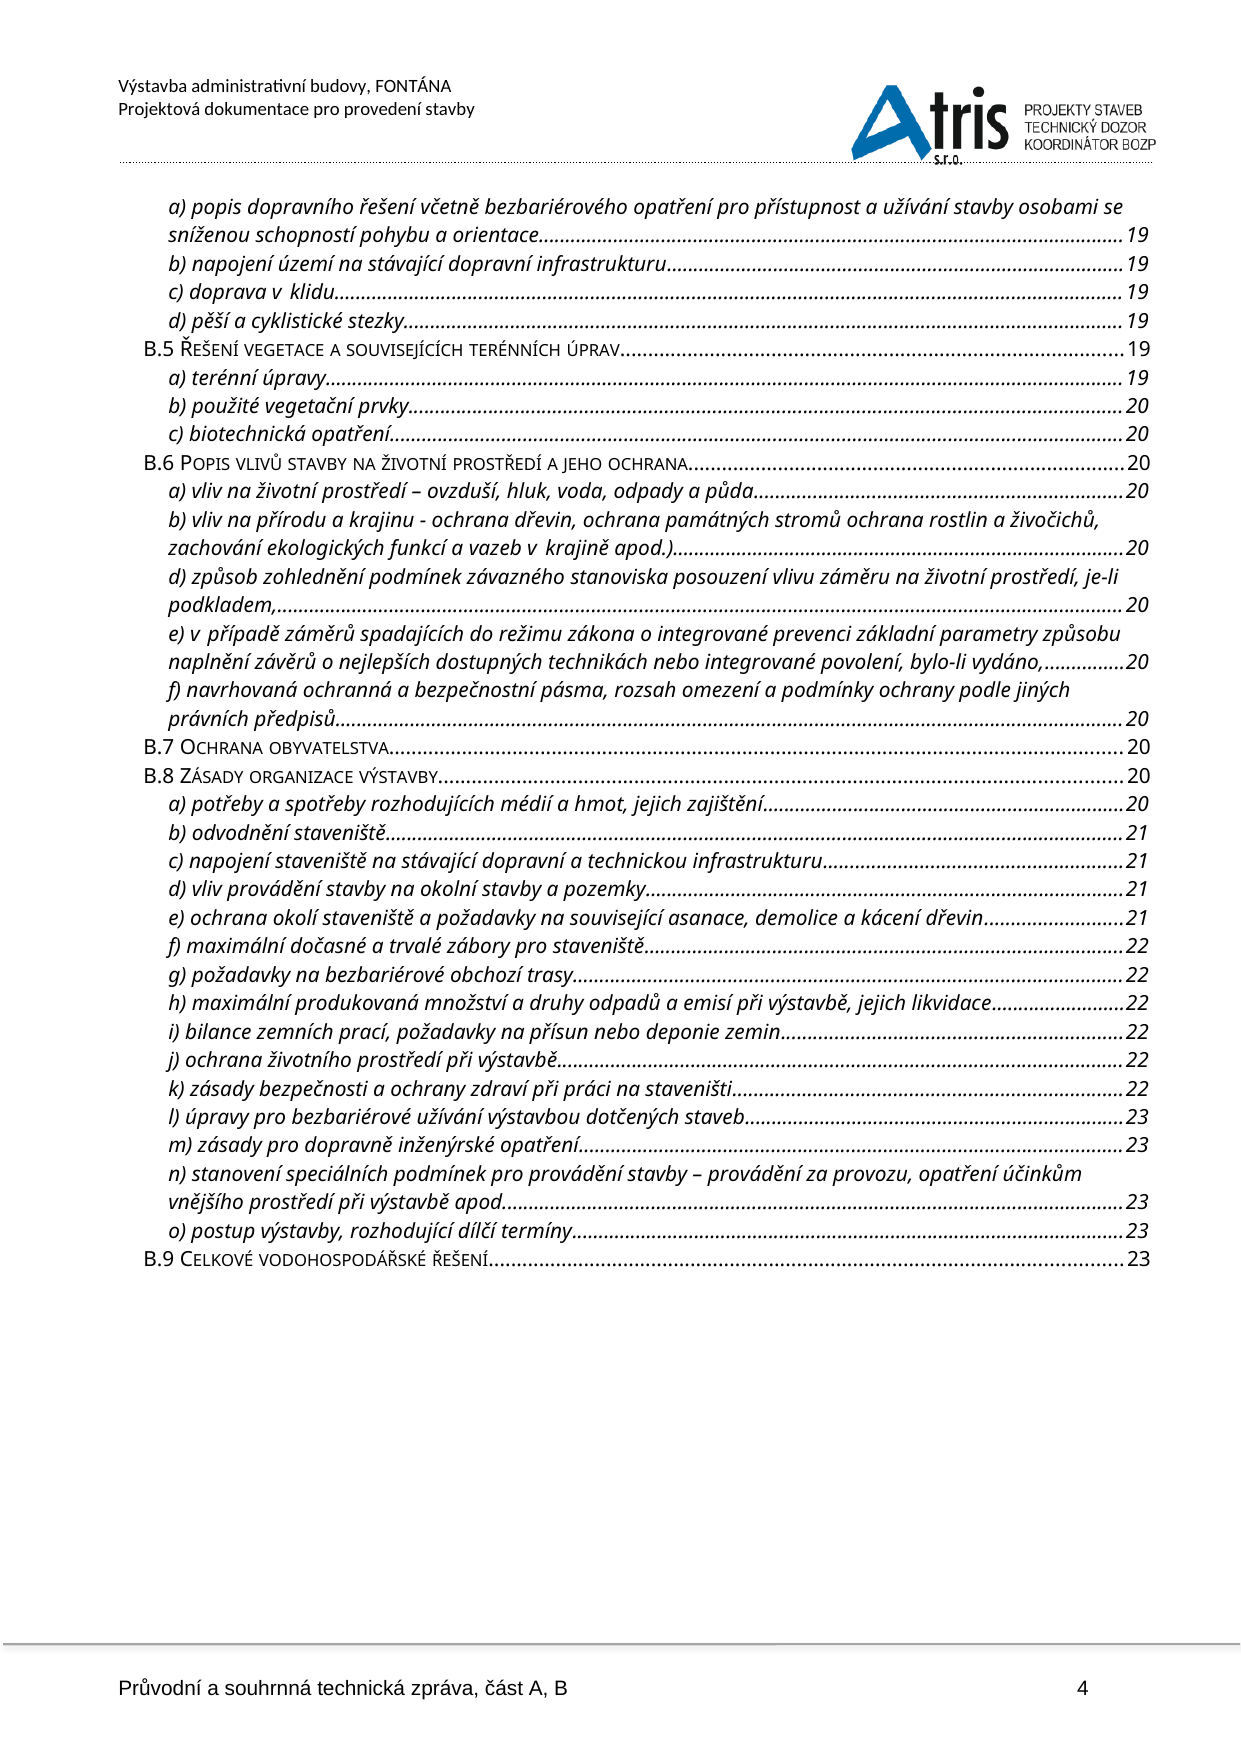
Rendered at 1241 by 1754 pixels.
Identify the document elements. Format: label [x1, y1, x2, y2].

picture [849, 83, 1157, 166]
